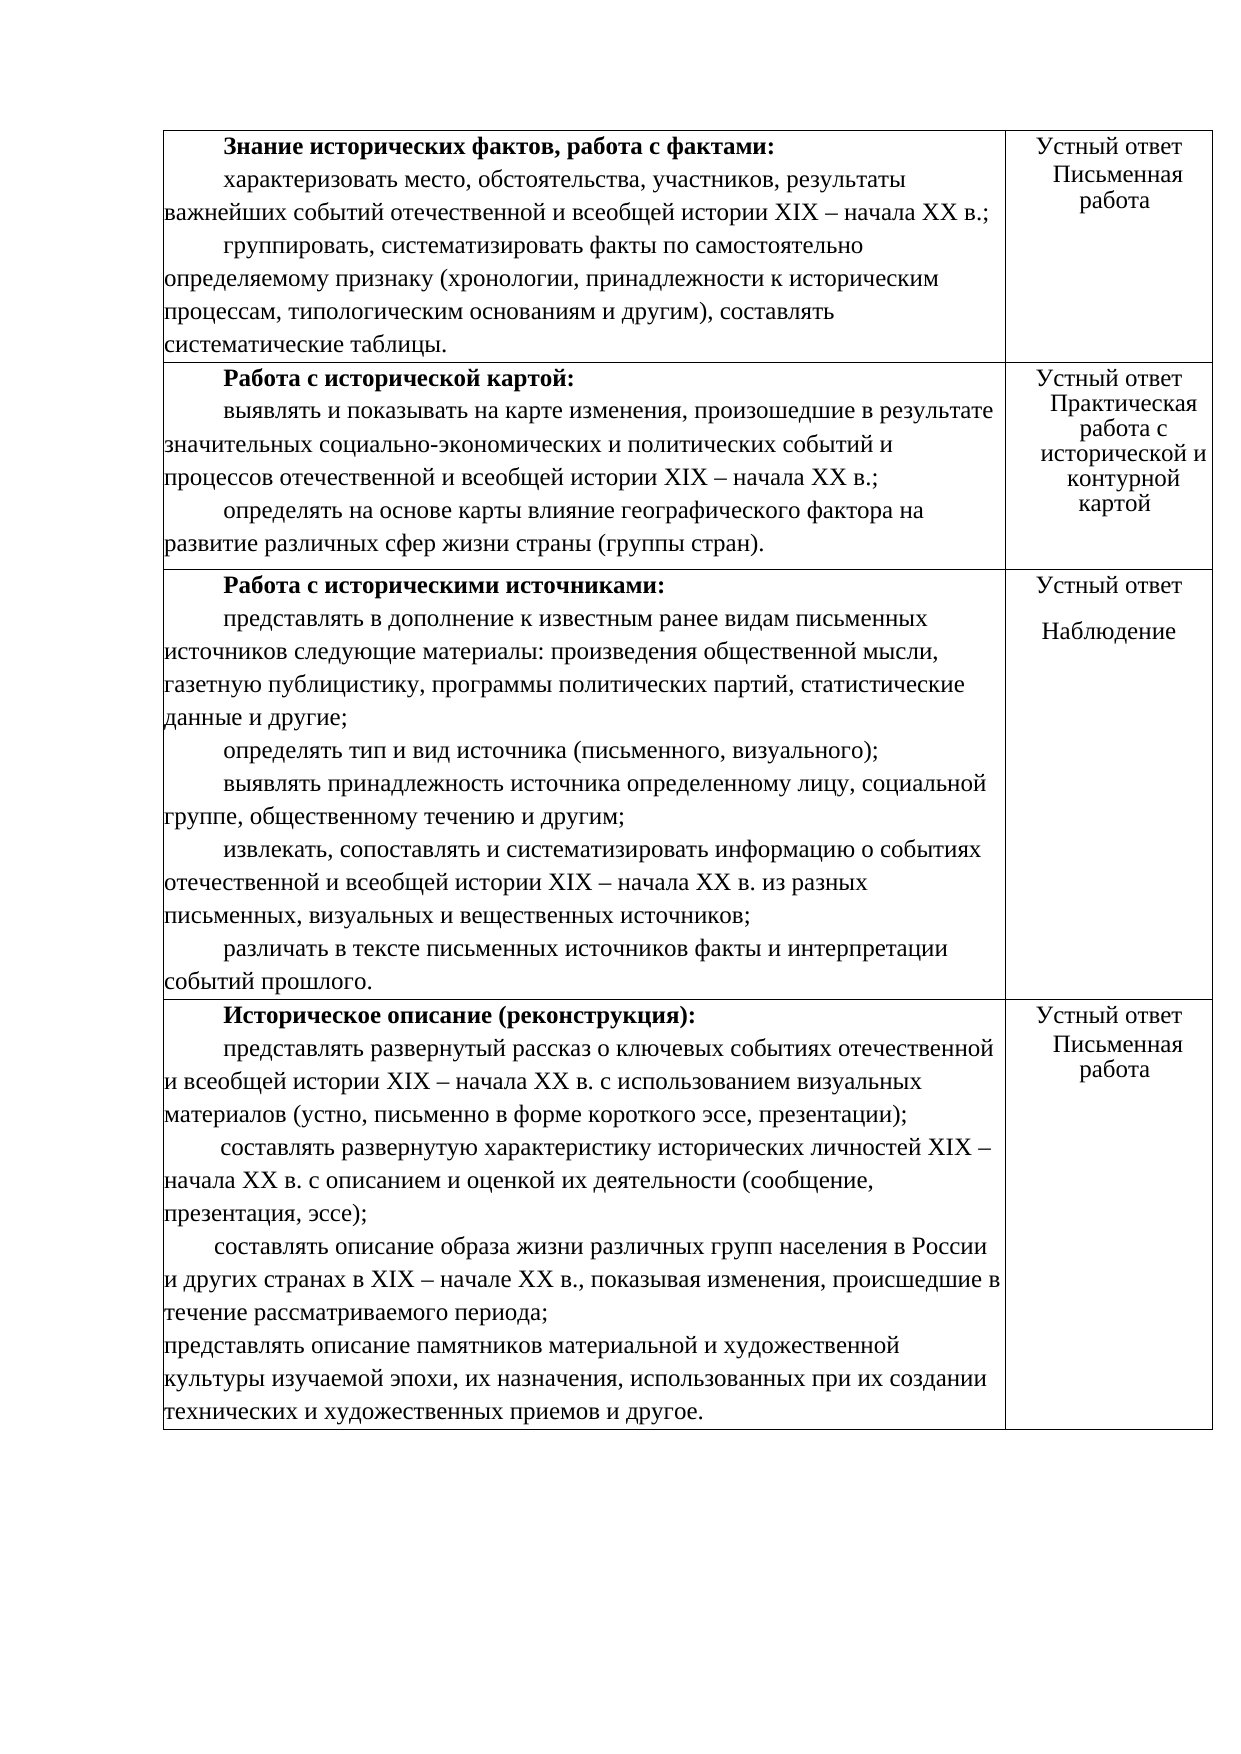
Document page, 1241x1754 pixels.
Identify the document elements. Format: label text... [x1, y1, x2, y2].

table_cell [1006, 1000, 1212, 1429]
table_cell Работа с историческими источниками: представлять в дополнение к известным ранее видам письменных источников следующие материалы: произведения общественной мысли, газетную публицистику, программы политических партий, статистические данные и другие; определять тип и вид источника (письменного, визуального); выявлять принадлежность источника определенному лицу, социальной группе, общественному течению и другим; извлекать, сопоставлять и систематизировать информацию о событиях отечественной и всеобщей истории XIX ‒ начала XX в. из разных письменных, визуальных и вещественных источников; различать в тексте письменных источников факты и интерпретации событий прошлого. [164, 570, 1005, 999]
table_cell Устный ответ Наблюдение [1006, 570, 1212, 999]
table_cell Работа с исторической картой: выявлять и показывать на карте изменения, произошедшие в результате значительных социально-экономических и политических событий и процессов отечественной и всеобщей истории XIX ‒ начала XX в.; определять на основе карты влияние географического фактора на развитие различных сфер жизни страны (группы стран). [164, 363, 1005, 569]
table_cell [1006, 131, 1212, 362]
table_cell Историческое описание (реконструкция): представлять развернутый рассказ о ключевых событиях отечественной и всеобщей истории XIX ‒ начала XX в. с использованием визуальных материалов (устно, письменно в форме короткого эссе, презентации); составлять развернутую характеристику исторических личностей XIX ‒ начала XX в. с описанием и оценкой их деятельности (сообщение, презентация, эссе); составлять описание образа жизни различных групп населения в России и других странах в XIX ‒ начале XX в., показывая изменения, происшедшие в течение рассматриваемого периода; представлять описание памятников материальной и художественной культуры изучаемой эпохи, их назначения, использованных при их создании технических и художественных приемов и другое. [164, 1000, 1005, 1429]
table_cell Знание исторических фактов, работа с фактами: характеризовать место, обстоятельства, участников, результаты важнейших событий отечественной и всеобщей истории XIX ‒ начала XX в.; группировать, систематизировать факты по самостоятельно определяемому признаку (хронологии, принадлежности к историческим процессам, типологическим основаниям и другим), составлять систематические таблицы. [164, 131, 1005, 362]
table_cell Устный ответ Практическая работа с исторической и контурной картой [1006, 363, 1212, 569]
